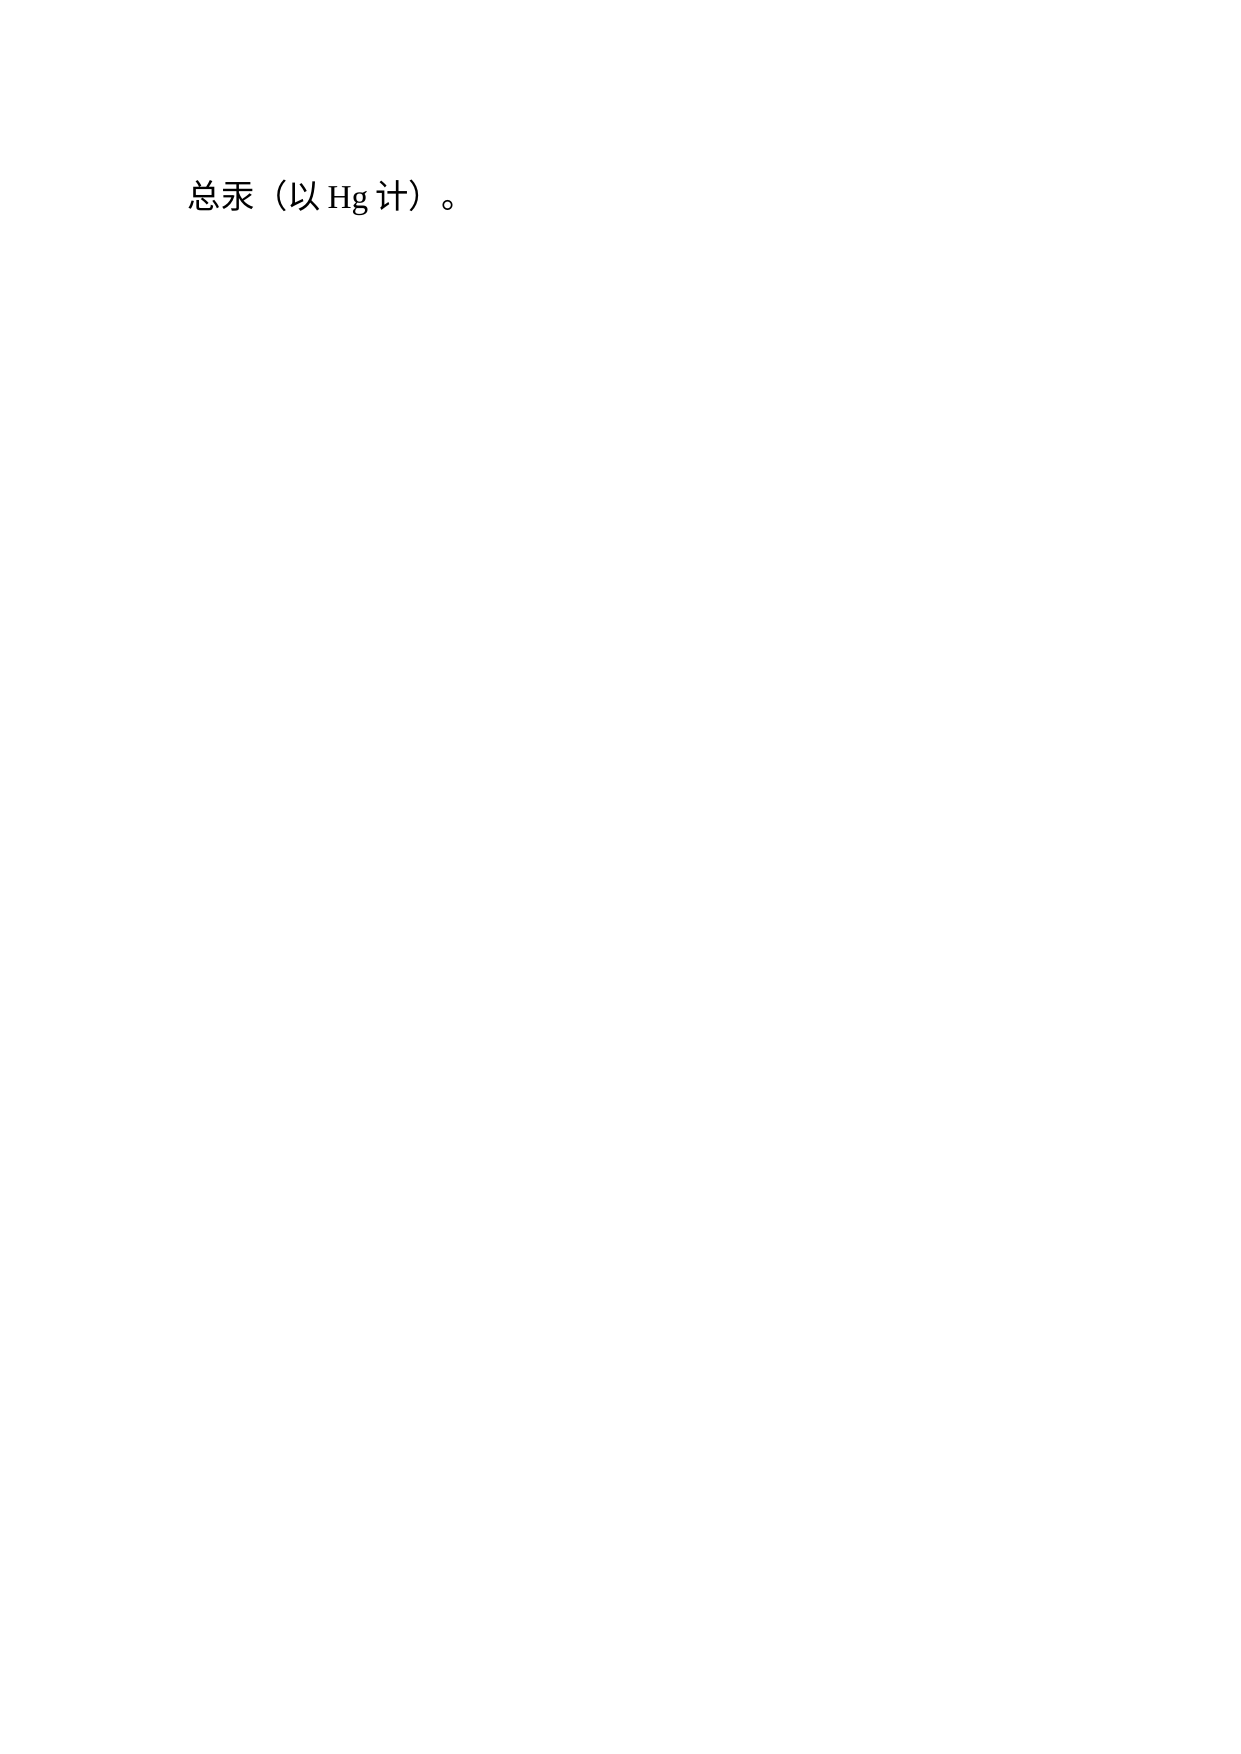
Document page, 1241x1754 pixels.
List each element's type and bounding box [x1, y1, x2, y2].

list [187, 162, 1053, 227]
